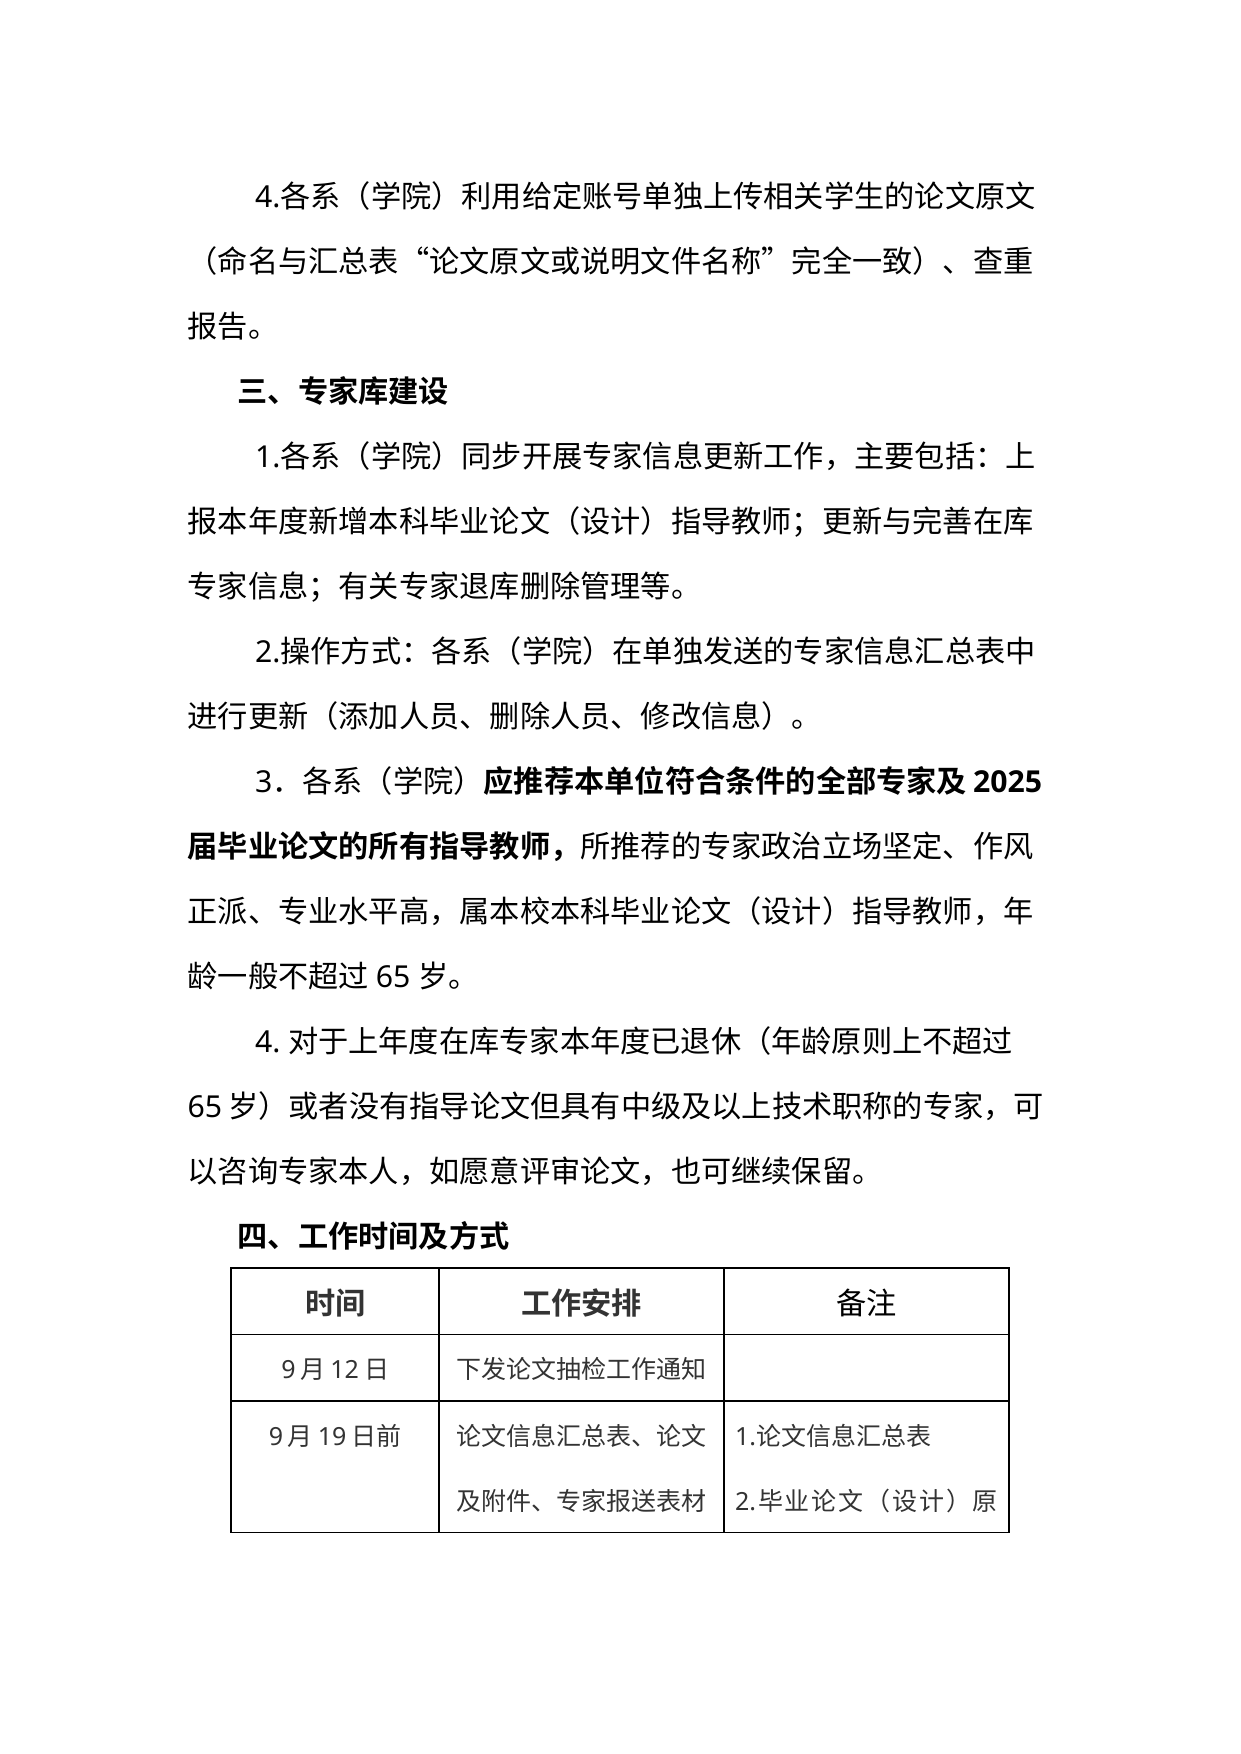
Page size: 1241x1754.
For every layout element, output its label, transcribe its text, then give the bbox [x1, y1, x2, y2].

table_header 时间 [232, 1269, 438, 1333]
table_cell 9月12日 [232, 1335, 438, 1400]
table_header 备注 [725, 1269, 1008, 1333]
text 1.各系（学院）同步开展专家信息更新工作，主要包括：上报本年度新增本科毕业论文（设计）指导教师；更新与完善在库专家信息；有关专家退库删除管理等。 [187, 422, 1053, 617]
text 三、专家库建设 [187, 357, 1053, 422]
table_cell 9月19日前 [232, 1402, 438, 1532]
table_cell [725, 1335, 1008, 1400]
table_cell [725, 1402, 1008, 1532]
text 4. 对于上年度在库专家本年度已退休（年龄原则上不超过65岁）或者没有指导论文但具有中级及以上技术职称的专家，可以咨询专家本人，如愿意评审论文，也可继续保留。 [187, 1007, 1053, 1202]
text 四、工作时间及方式 [187, 1202, 1053, 1267]
text 2.操作方式：各系（学院）在单独发送的专家信息汇总表中进行更新（添加人员、删除人员、修改信息）。 [187, 617, 1053, 747]
text 4.各系（学院）利用给定账号单独上传相关学生的论文原文（命名与汇总表“论文原文或说明文件名称”完全一致）、查重报告。 [187, 162, 1053, 357]
text 3．各系（学院）应推荐本单位符合条件的全部专家及2025届毕业论文的所有指导教师，所推荐的专家政治立场坚定、作风正派、专业水平高，属本校本科毕业论文（设计）指导教师，年龄一般不超过 65 岁。 [187, 747, 1053, 1007]
table_cell 下发论文抽检工作通知 [440, 1335, 723, 1400]
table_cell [440, 1402, 723, 1532]
table_header 工作安排 [440, 1269, 723, 1333]
